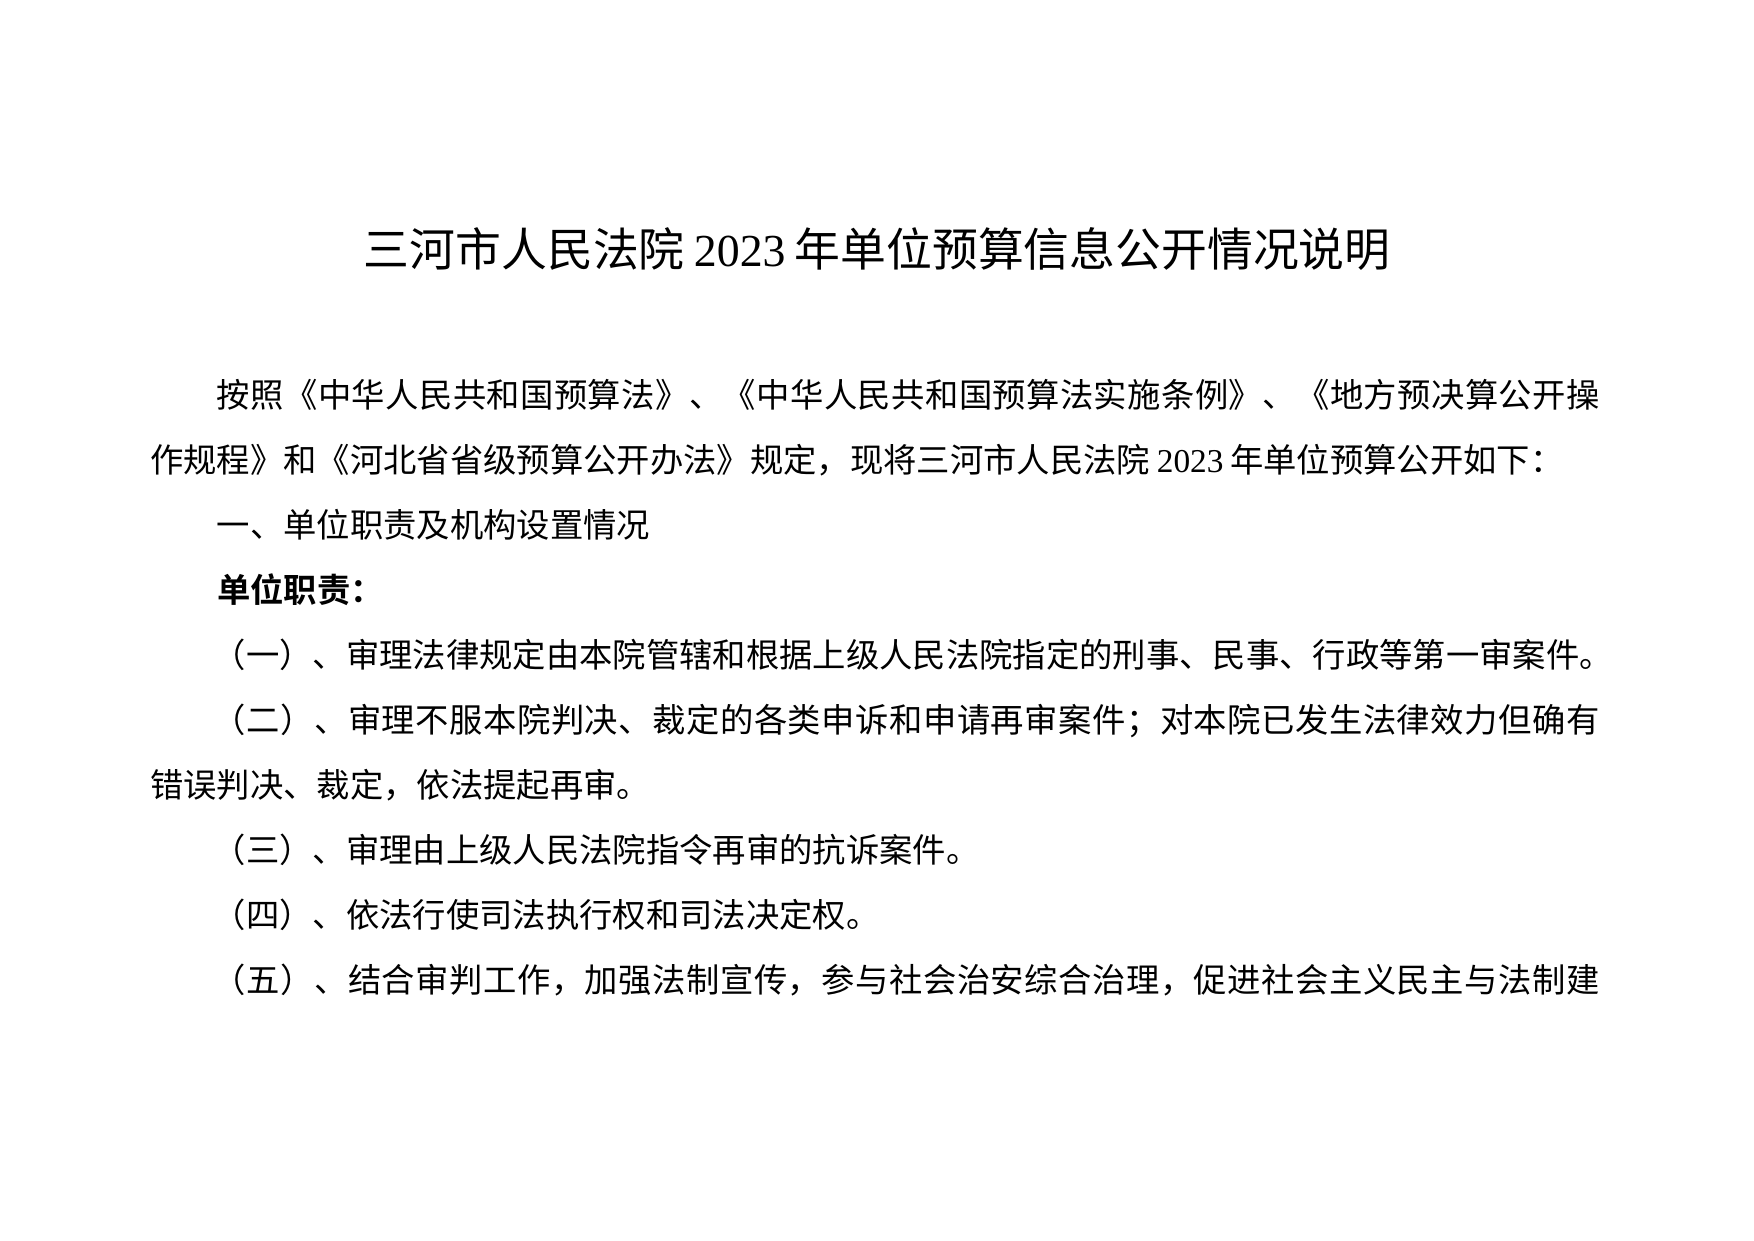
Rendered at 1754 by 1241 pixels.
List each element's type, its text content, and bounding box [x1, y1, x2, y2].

text （一）、审理法律规定由本院管辖和根据上级人民法院指定的刑事、民事、行政等第一审案件。 [150, 620, 1604, 685]
text （二）、审理不服本院判决、裁定的各类申诉和申请再审案件；对本院已发生法律效力但确有错误判决、裁定，依法提起再审。 [150, 685, 1604, 815]
text （三）、审理由上级人民法院指令再审的抗诉案件。 [150, 815, 1604, 880]
text 按照《中华人民共和国预算法》、《中华人民共和国预算法实施条例》、《地方预决算公开操作规程》和《河北省省级预算公开办法》规定，现将三河市人民法院2023年单位预算公开如下： [150, 360, 1604, 490]
text 单位职责： [150, 555, 1604, 620]
text 一、单位职责及机构设置情况 [150, 490, 1604, 555]
text （四）、依法行使司法执行权和司法决定权。 [150, 880, 1604, 945]
text 三河市人民法院2023年单位预算信息公开情况说明 [150, 198, 1604, 295]
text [150, 945, 1604, 1010]
